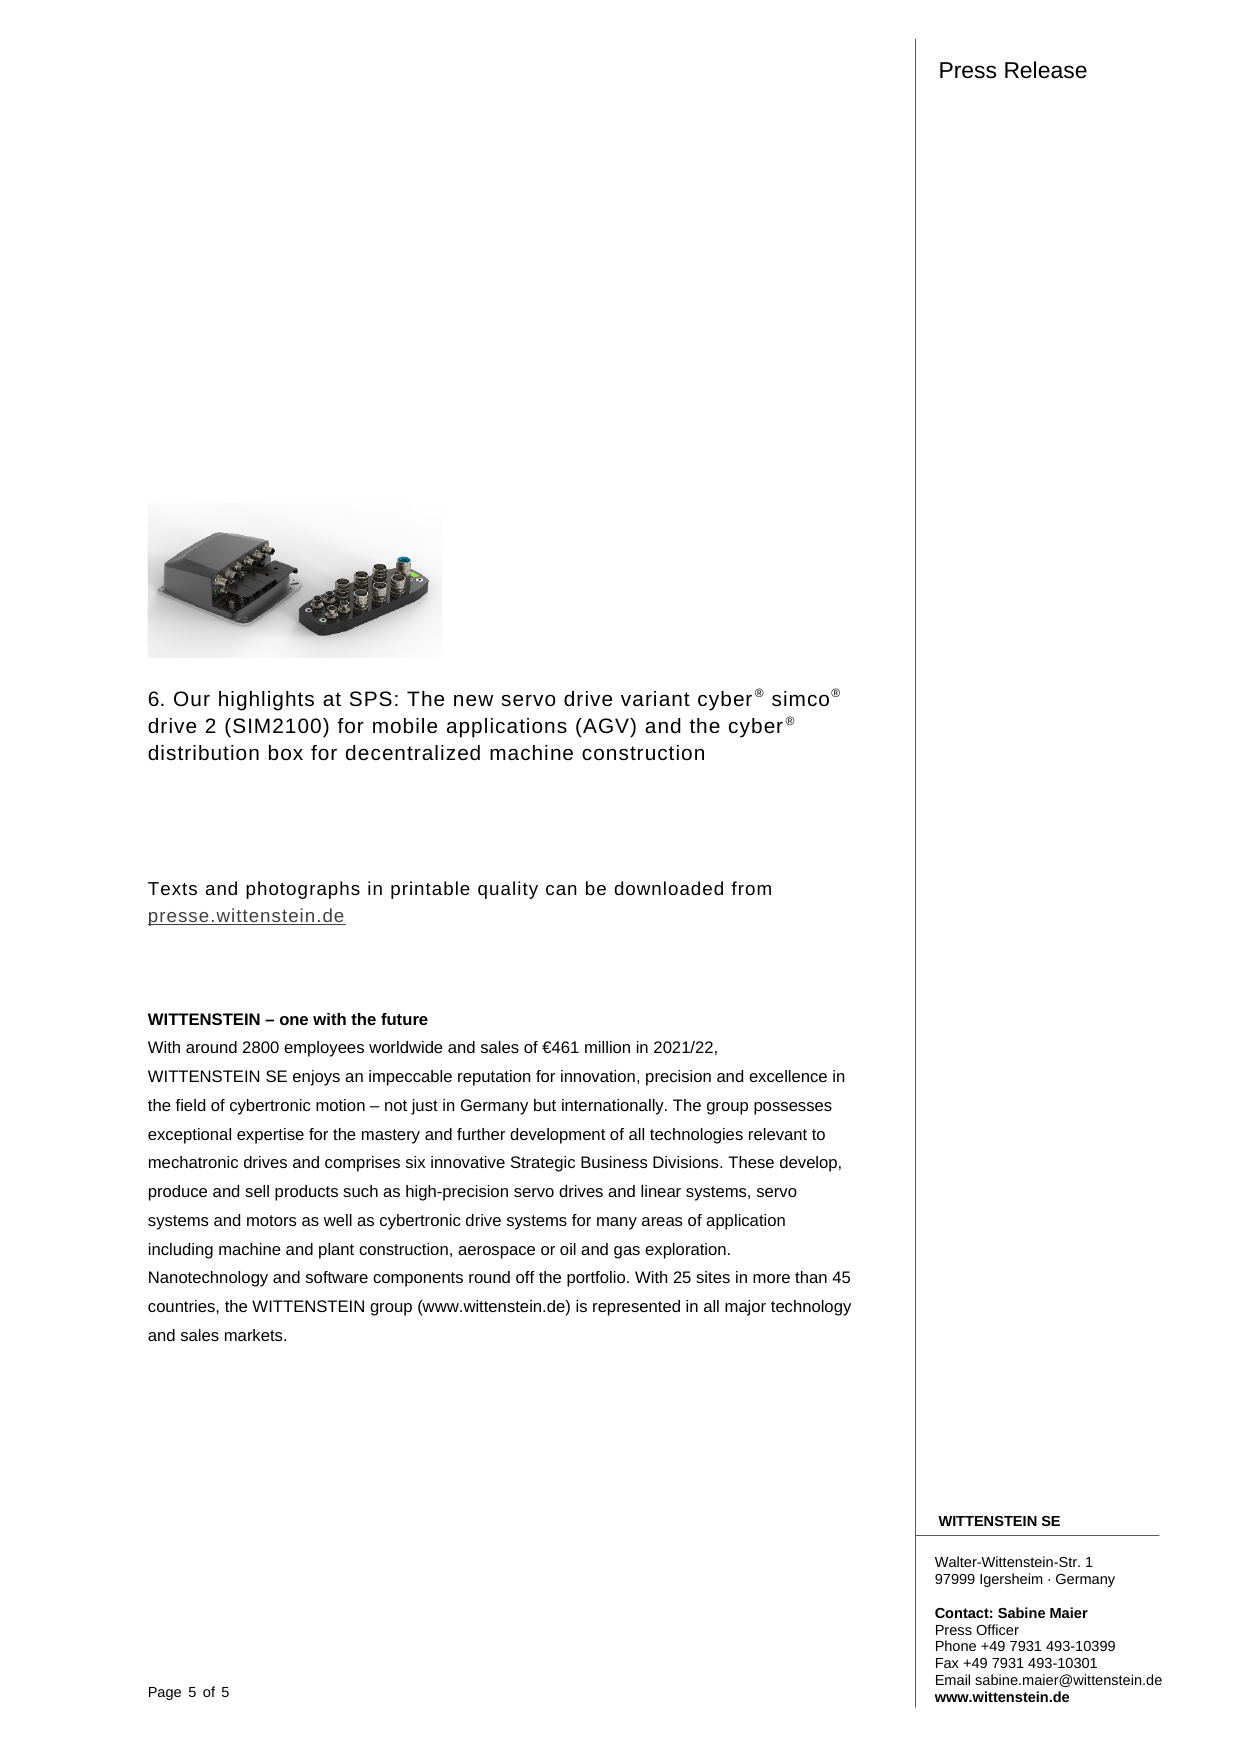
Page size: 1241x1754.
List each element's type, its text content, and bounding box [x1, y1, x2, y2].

text Texts and photographs in printable quality can be downloaded from presse.wittenstein.de [148, 874, 856, 928]
text With around 2800 employees worldwide and sales of €461 million in 2021/22, WITTENSTEIN SE enjoys an impeccable reputation for innovation, precision and excellence in the field of cybertronic motion – not just in Germany but internationally. The group possesses exceptional expertise for the mastery and further development of all technologies relevant to mechatronic drives and comprises six innovative Strategic Business Divisions. These develop, produce and sell products such as high-precision servo drives and linear systems, servo systems and motors as well as cybertronic drive systems for many areas of application including machine and plant construction, aerospace or oil and gas exploration. Nanotechnology and software components round off the portfolio. With 25 sites in more than 45 countries, the WITTENSTEIN group (www.wittenstein.de) is represented in all major technology and sales markets. [148, 1038, 856, 1345]
text WITTENSTEIN – one with the future [148, 1009, 856, 1028]
text 6. Our highlights at SPS: The new servo drive variant cyber® simco® drive 2 (SIM2100) for mobile applications (AGV) and the cyber® distribution box for decentralized machine construction [148, 684, 856, 766]
picture [147, 503, 443, 658]
